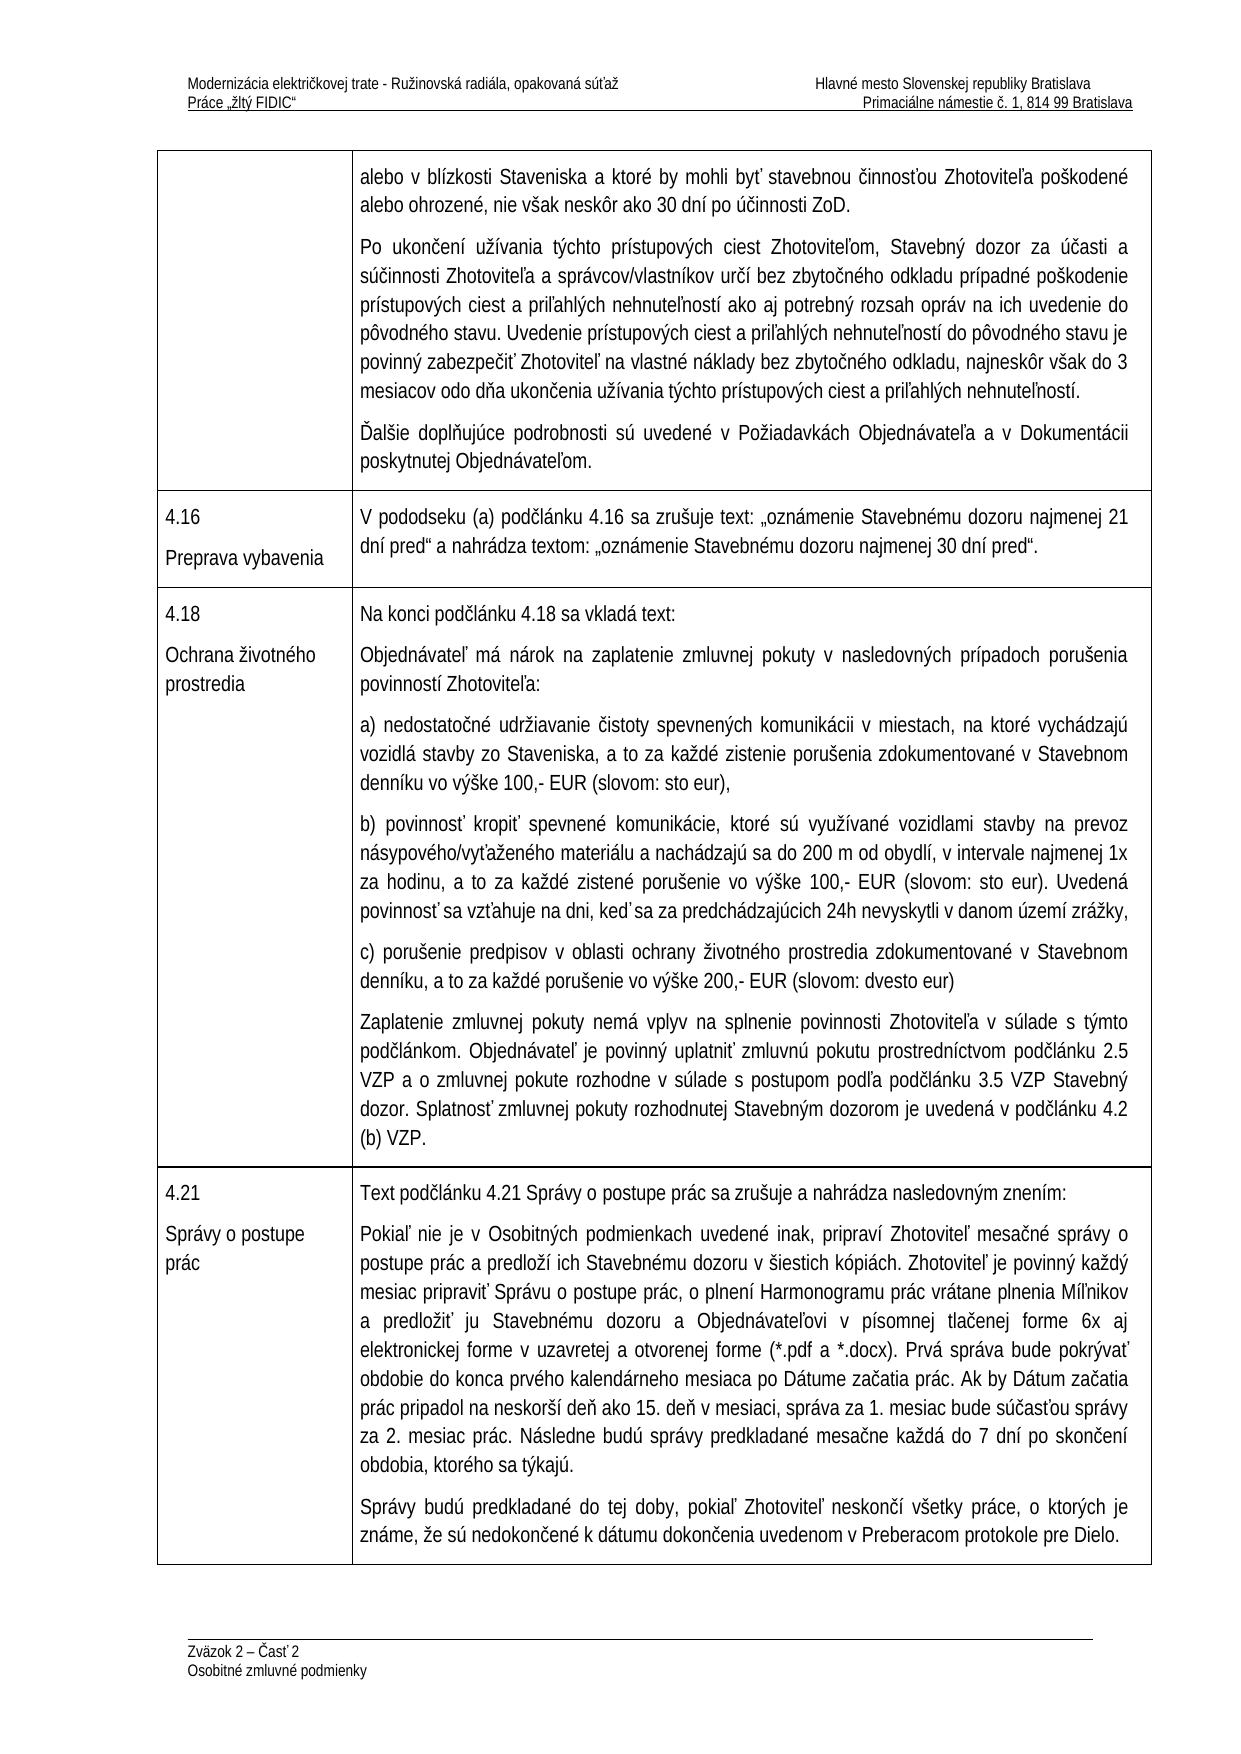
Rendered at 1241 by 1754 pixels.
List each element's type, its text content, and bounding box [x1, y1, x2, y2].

table_cell 4.16 Preprava vybavenia [158, 491, 352, 587]
table_cell V pododseku (a) podčlánku 4.16 sa zrušuje text: „oznámenie Stavebnému dozoru najmenej 21 dní pred“ a nahrádza textom: „oznámenie Stavebnému dozoru najmenej 30 dní pred“. [353, 491, 1151, 587]
table_cell 4.18 Ochrana životného prostredia [158, 588, 352, 1166]
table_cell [158, 151, 352, 490]
table_cell Na konci podčlánku 4.18 sa vkladá text: Objednávateľ má nárok na zaplatenie zmluvnej pokuty v nasledovných prípadoch porušenia povinností Zhotoviteľa: a) nedostatočné udržiavanie čistoty spevnených komunikácii v miestach, na ktoré vychádzajú vozidlá stavby zo Staveniska, a to za každé zistenie porušenia zdokumentované v Stavebnom denníku vo výške 100,- EUR (slovom: sto eur), b) povinnosť kropiť spevnené komunikácie, ktoré sú využívané vozidlami stavby na prevoz násypového/vyťaženého materiálu a nachádzajú sa do 200 m od obydlí, v intervale najmenej 1x za hodinu, a to za každé zistené porušenie vo výške 100,- EUR (slovom: sto eur). Uvedená povinnosť sa vzťahuje na dni, keď sa za predchádzajúcich 24h nevyskytli v danom území zrážky, c) porušenie predpisov v oblasti ochrany životného prostredia zdokumentované v Stavebnom denníku, a to za každé porušenie vo výške 200,- EUR (slovom: dvesto eur) Zaplatenie zmluvnej pokuty nemá vplyv na splnenie povinnosti Zhotoviteľa v súlade s týmto podčlánkom. Objednávateľ je povinný uplatniť zmluvnú pokutu prostredníctvom podčlánku 2.5 VZP a o zmluvnej pokute rozhodne v súlade s postupom podľa podčlánku 3.5 VZP Stavebný dozor. Splatnosť zmluvnej pokuty rozhodnutej Stavebným dozorom je uvedená v podčlánku 4.2 (b) VZP. [353, 588, 1151, 1166]
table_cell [353, 151, 1151, 490]
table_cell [158, 1168, 352, 1564]
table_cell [353, 1168, 1151, 1564]
